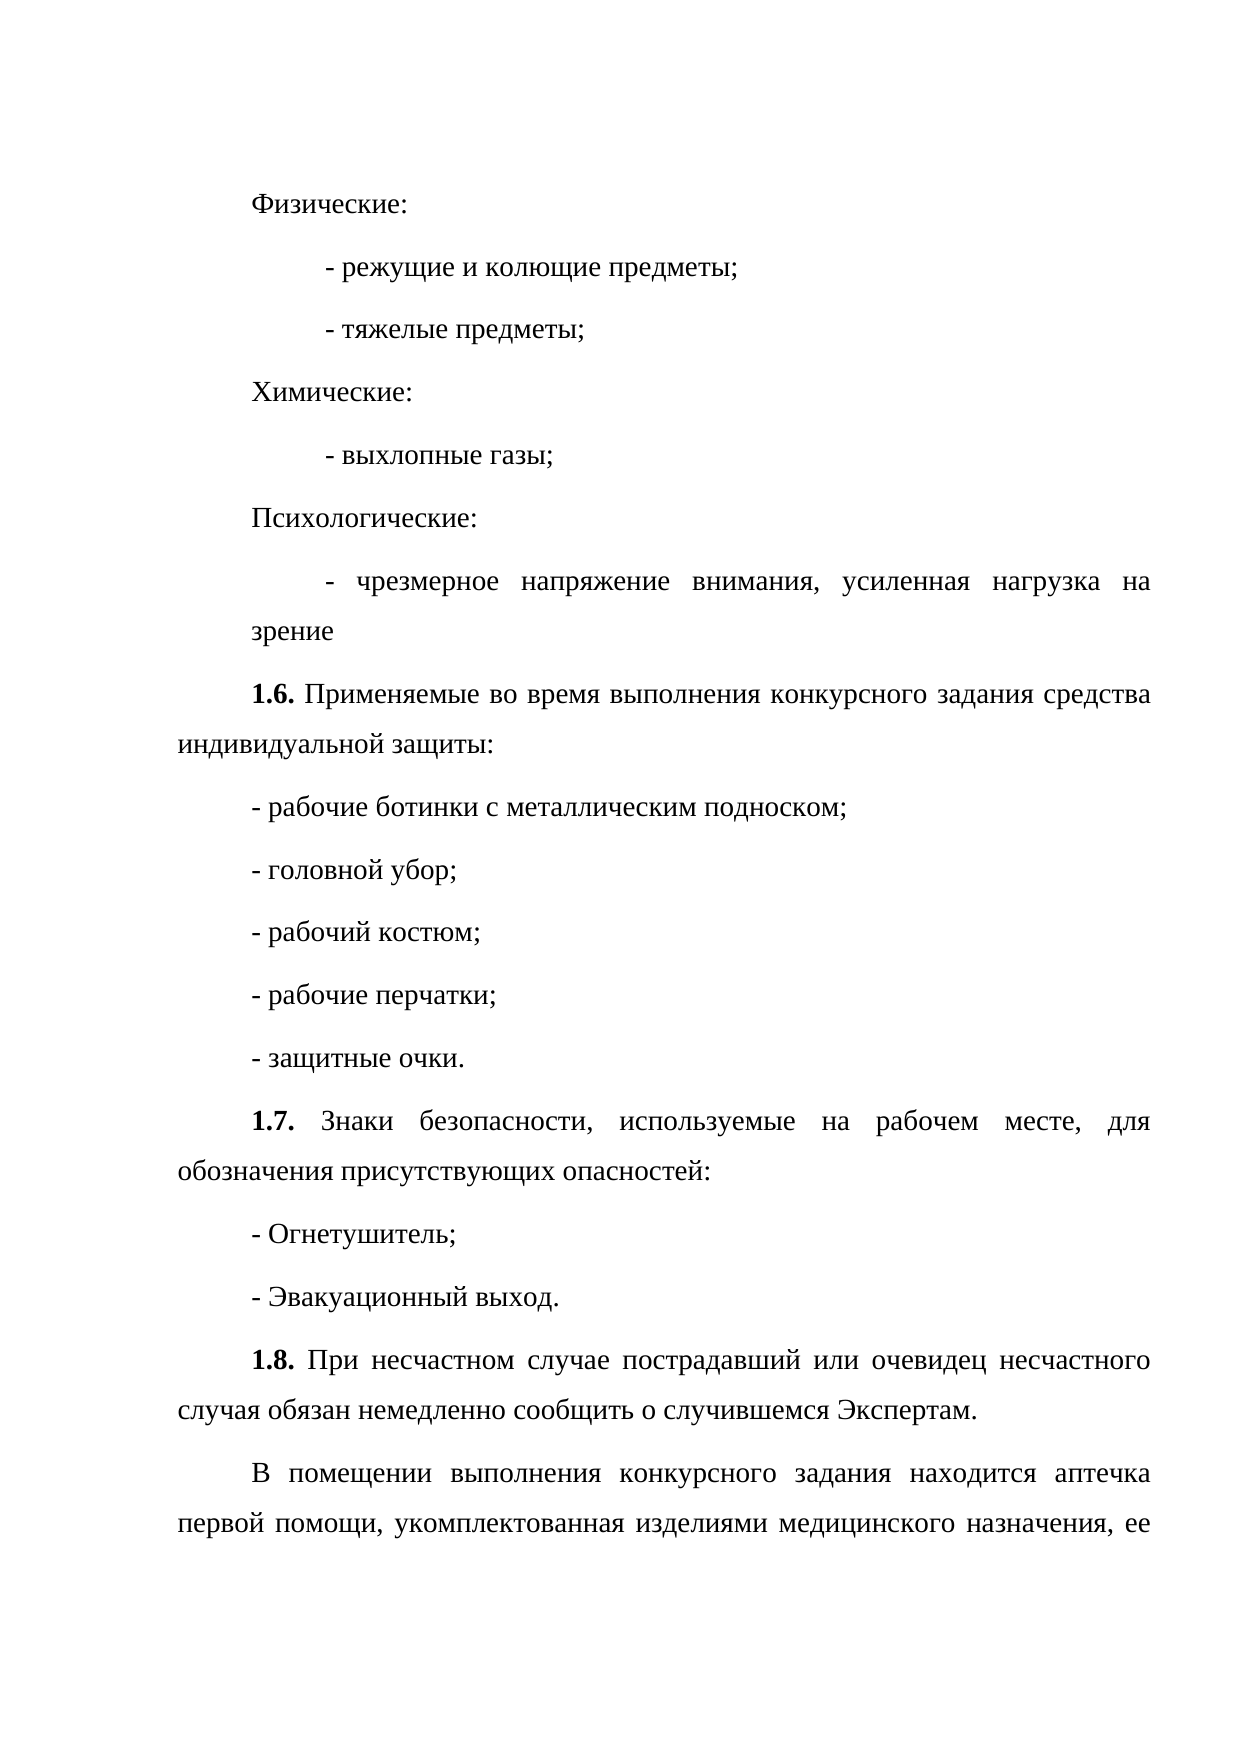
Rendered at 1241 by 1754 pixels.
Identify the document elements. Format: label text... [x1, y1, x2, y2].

text Физические: [177, 186, 1152, 219]
text - головной убор; [177, 852, 1152, 885]
text - рабочие перчатки; [177, 977, 1152, 1011]
text - тяжелые предметы; [251, 311, 1152, 345]
text 1.6. Применяемые во время выполнения конкурсного задания средства индивидуальной защиты: [177, 676, 1152, 760]
text - рабочий костюм; [177, 914, 1152, 948]
text - выхлопные газы; [251, 437, 1152, 471]
text - чрезмерное напряжение внимания, усиленная нагрузка на зрение [251, 563, 1152, 647]
text Химические: [177, 374, 1152, 408]
text Психологические: [177, 500, 1152, 533]
text 1.7. Знаки безопасности, используемые на рабочем месте, для обозначения присутствующих опасностей: [177, 1103, 1152, 1187]
text - защитные очки. [177, 1040, 1152, 1074]
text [177, 1455, 1152, 1539]
text - Эвакуационный выход. [177, 1279, 1152, 1312]
text 1.8. При несчастном случае пострадавший или очевидец несчастного случая обязан немедленно сообщить о случившемся Экспертам. [177, 1342, 1152, 1426]
text - режущие и колющие предметы; [251, 249, 1152, 282]
text - Огнетушитель; [177, 1216, 1152, 1250]
text - рабочие ботинки с металлическим подноском; [177, 789, 1152, 822]
